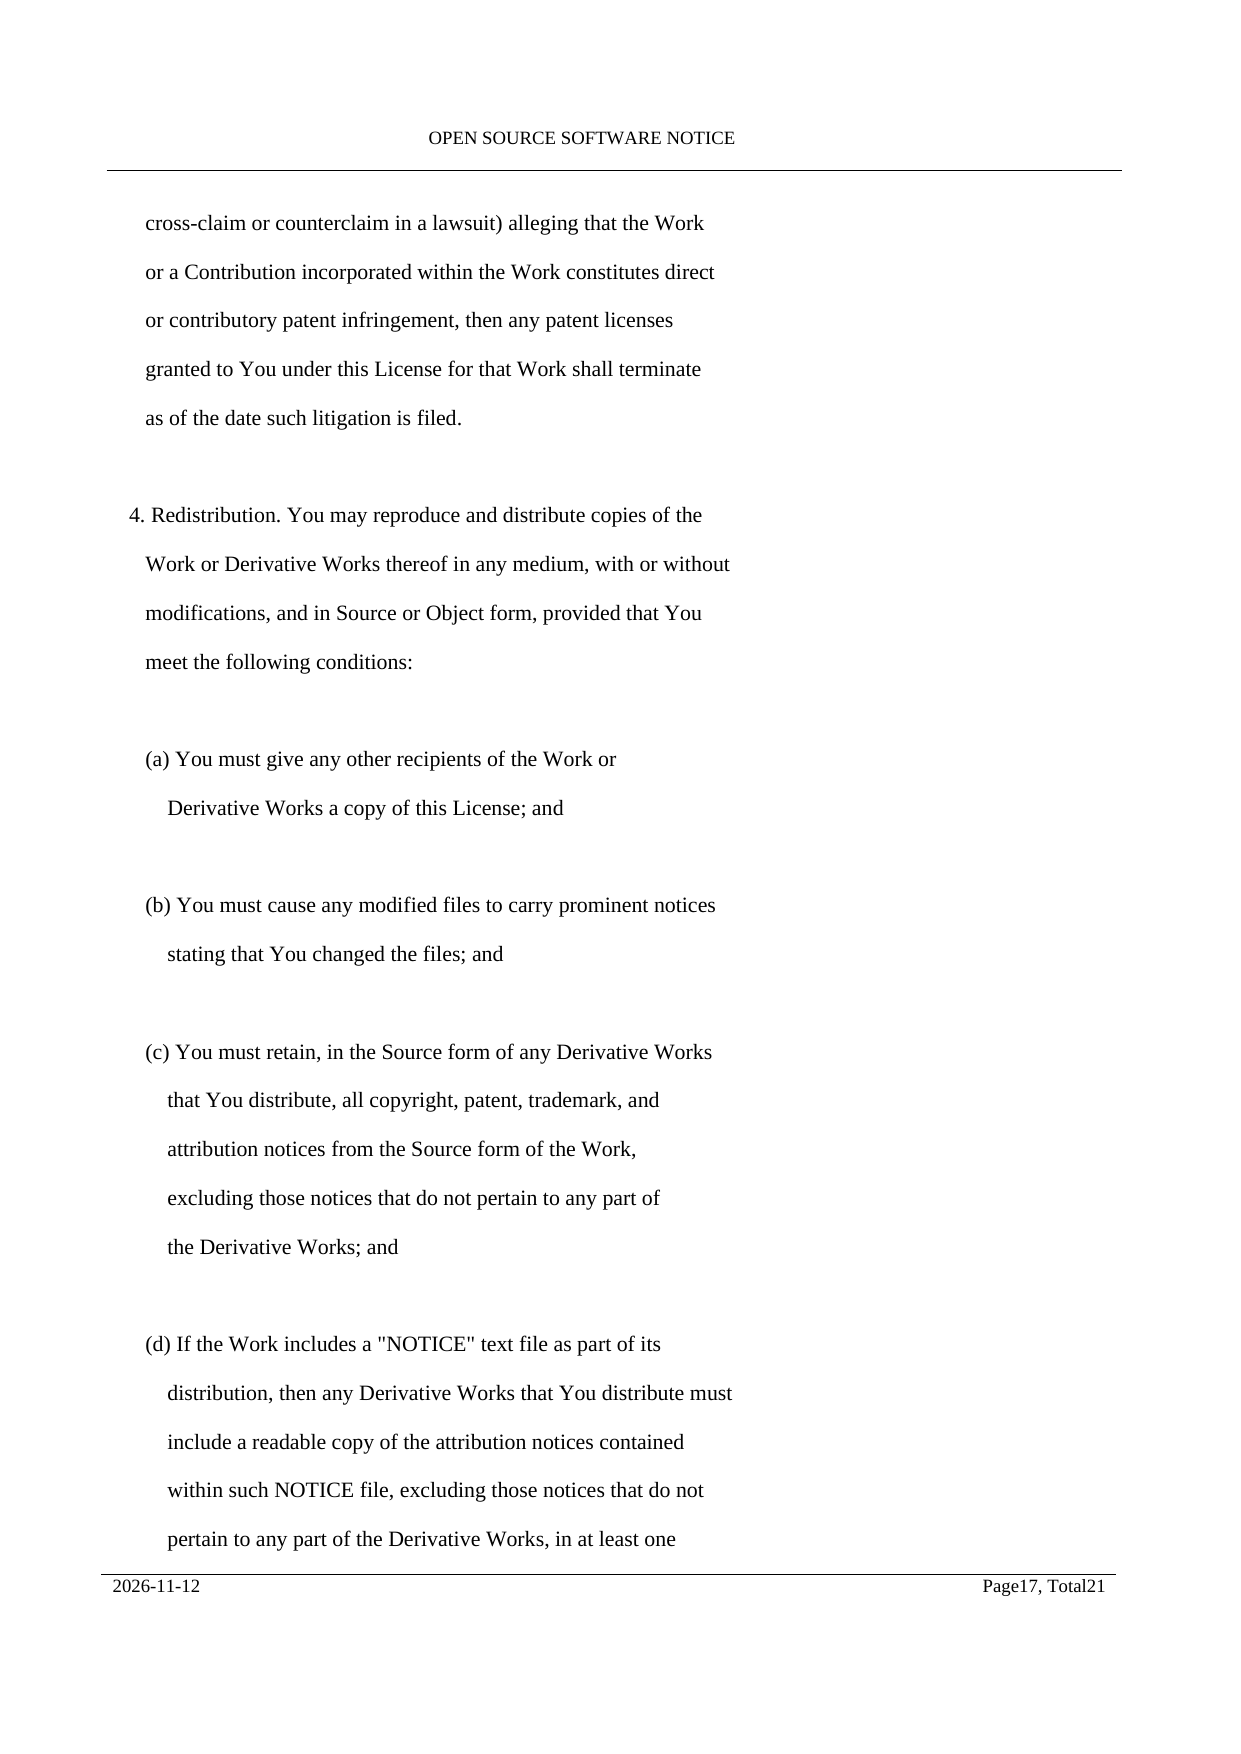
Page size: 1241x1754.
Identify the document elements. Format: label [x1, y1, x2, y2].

text [112, 206, 1128, 1555]
